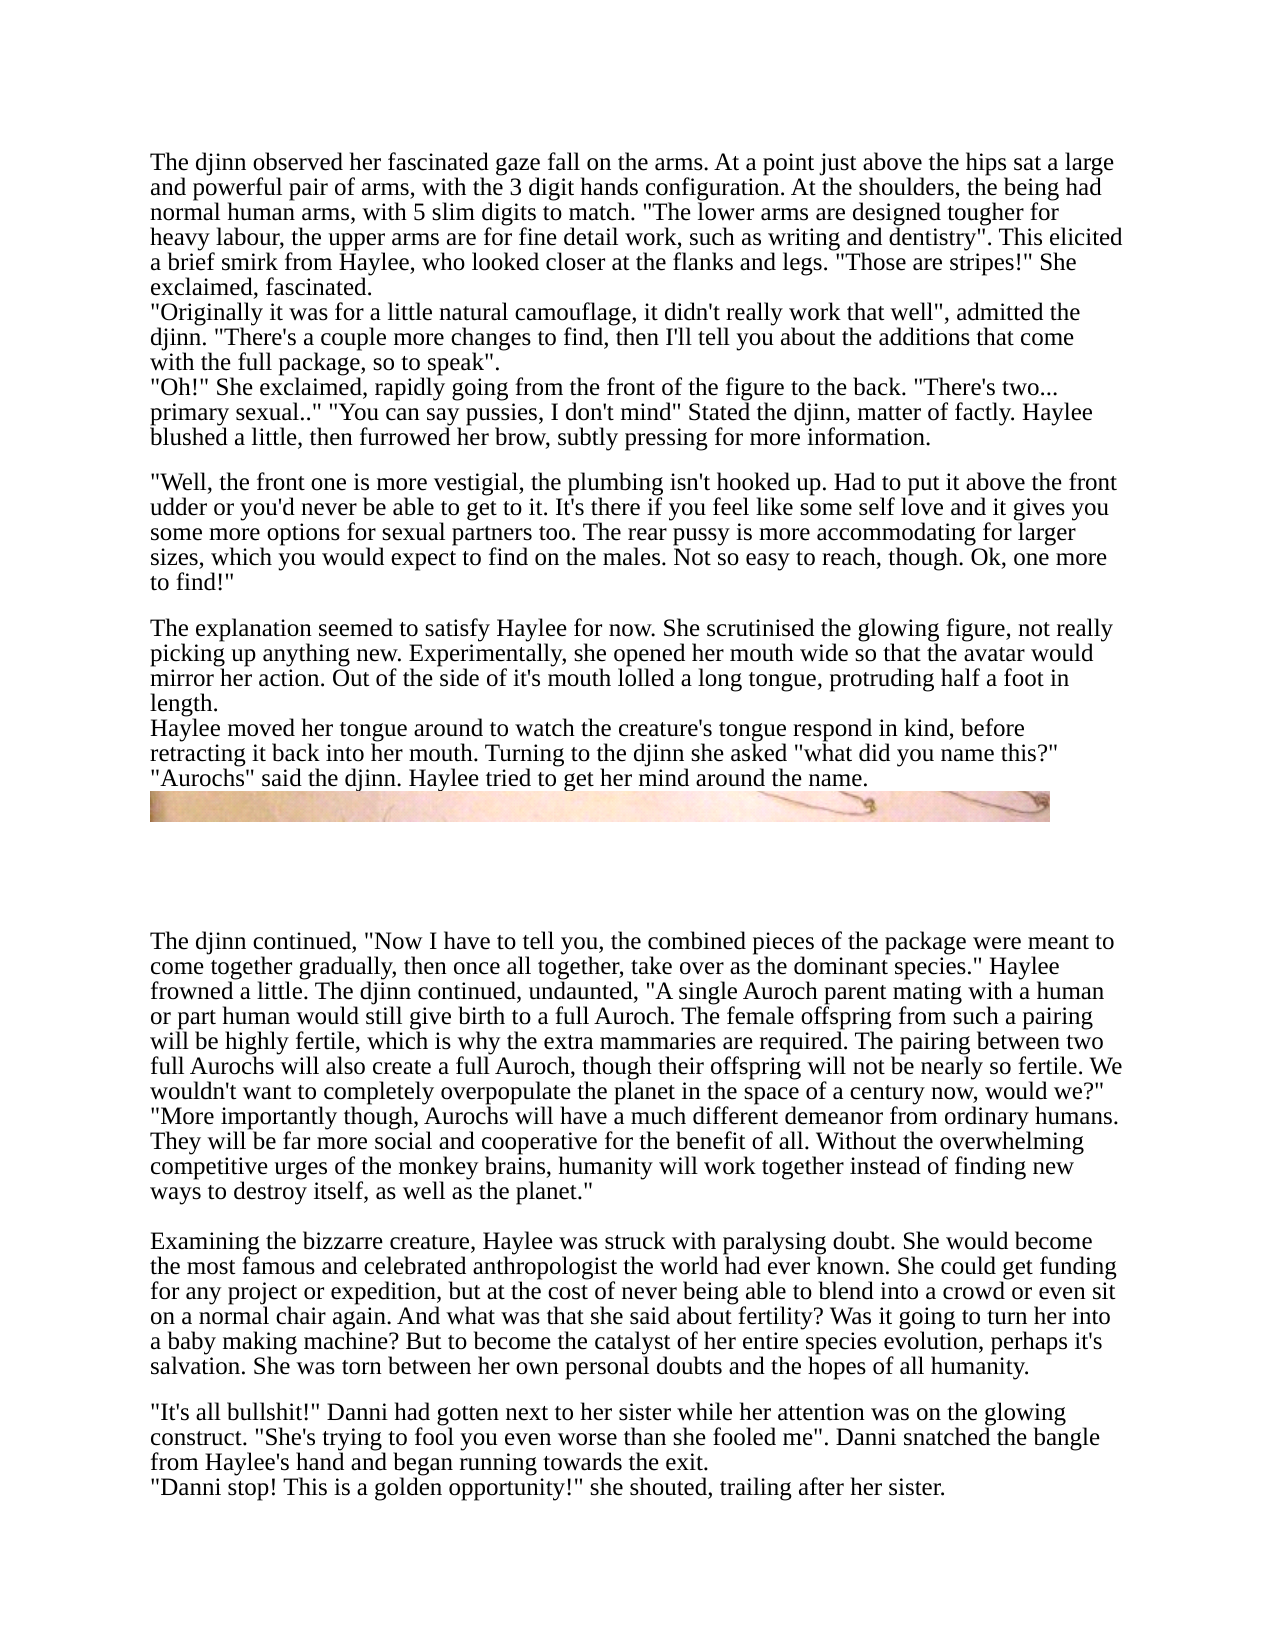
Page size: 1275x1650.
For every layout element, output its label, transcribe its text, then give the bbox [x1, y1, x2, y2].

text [150, 1400, 1125, 1500]
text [150, 150, 1125, 450]
text "Well, the front one is more vestigial, the plumbing isn't hooked up. Had to put it above the front udder or you'd never be able to get to it. It's there if you feel like some self love and it gives you some more options for sexual partners too. The rear pussy is more accommodating for larger sizes, which you would expect to find on the males. Not so easy to reach, though. Ok, one more to find!" [150, 471, 1125, 596]
text The djinn continued, "Now I have to tell you, the combined pieces of the package were meant to come together gradually, then once all together, take over as the dominant species." Haylee frowned a little. The djinn continued, undaunted, "A single Auroch parent mating with a human or part human would still give birth to a full Auroch. The female offspring from such a pairing will be highly fertile, which is why the extra mammaries are required. The pairing between two full Aurochs will also create a full Auroch, though their offspring will not be nearly so fertile. We wouldn't want to completely overpopulate the planet in the space of a century now, would we?" "More importantly though, Aurochs will have a much different demeanor from ordinary humans. They will be far more social and cooperative for the benefit of all. Without the overwhelming competitive urges of the monkey brains, humanity will work together instead of finding new ways to destroy itself, as well as the planet." Examining the bizzarre creature, Haylee was struck with paralysing doubt. She would become the most famous and celebrated anthropologist the world had ever known. She could get funding for any project or expedition, but at the cost of never being able to blend into a crowd or even sit on a normal chair again. And what was that she said about fertility? Was it going to turn her into a baby making machine? But to become the catalyst of her entire species evolution, perhaps it's salvation. She was torn between her own personal doubts and the hopes of all humanity. [150, 904, 1125, 1379]
text The explanation seemed to satisfy Haylee for now. She scrutinised the glowing figure, not really picking up anything new. Experimentally, she opened her mouth wide so that the avatar would mirror her action. Out of the side of it's mouth lolled a long tongue, protruding half a foot in length. Haylee moved her tongue around to watch the creature's tongue respond in kind, before retracting it back into her mouth. Turning to the djinn she asked "what did you name this?" "Aurochs" said the djinn. Haylee tried to get her mind around the name. [150, 617, 1125, 792]
